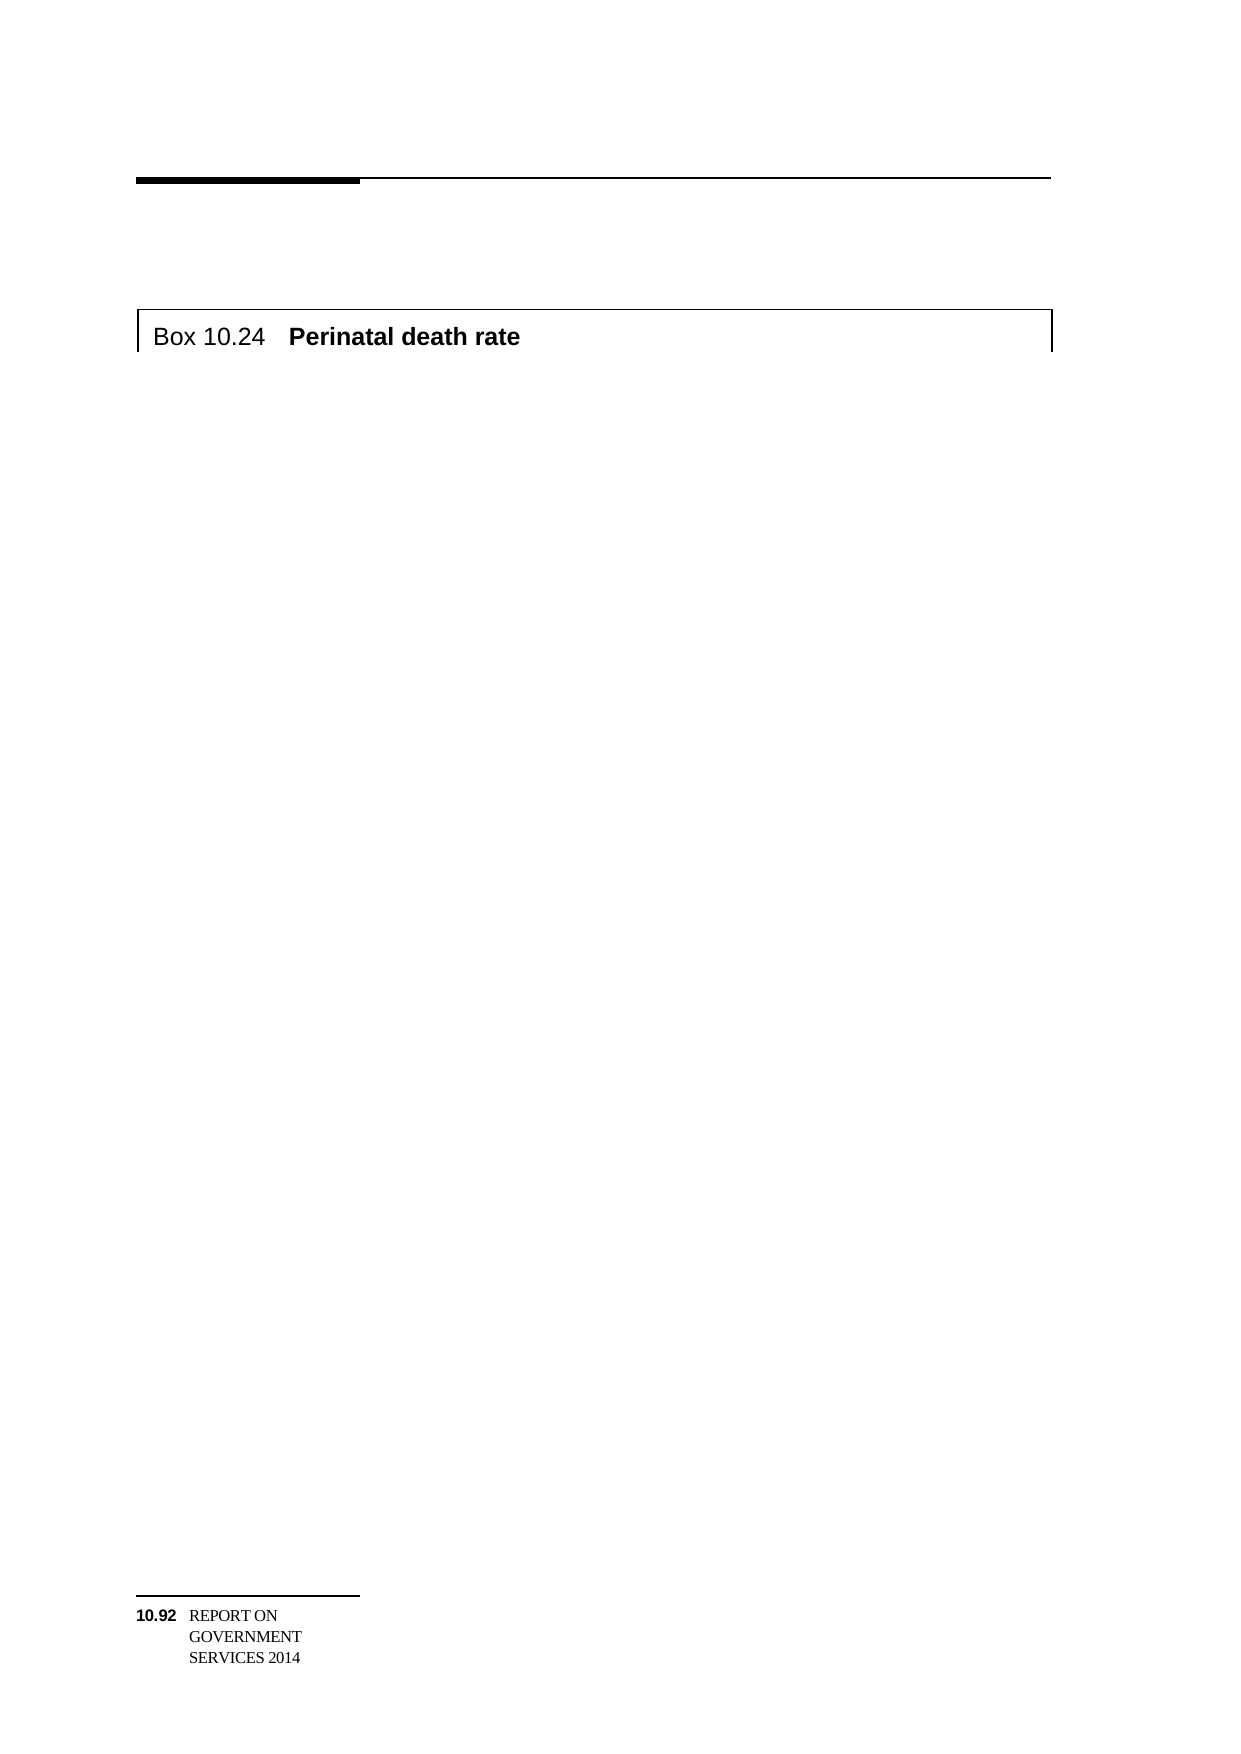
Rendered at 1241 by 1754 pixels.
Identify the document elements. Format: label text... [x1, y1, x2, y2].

table_header Box 10.24 Perinatal death rate [139, 310, 1051, 352]
